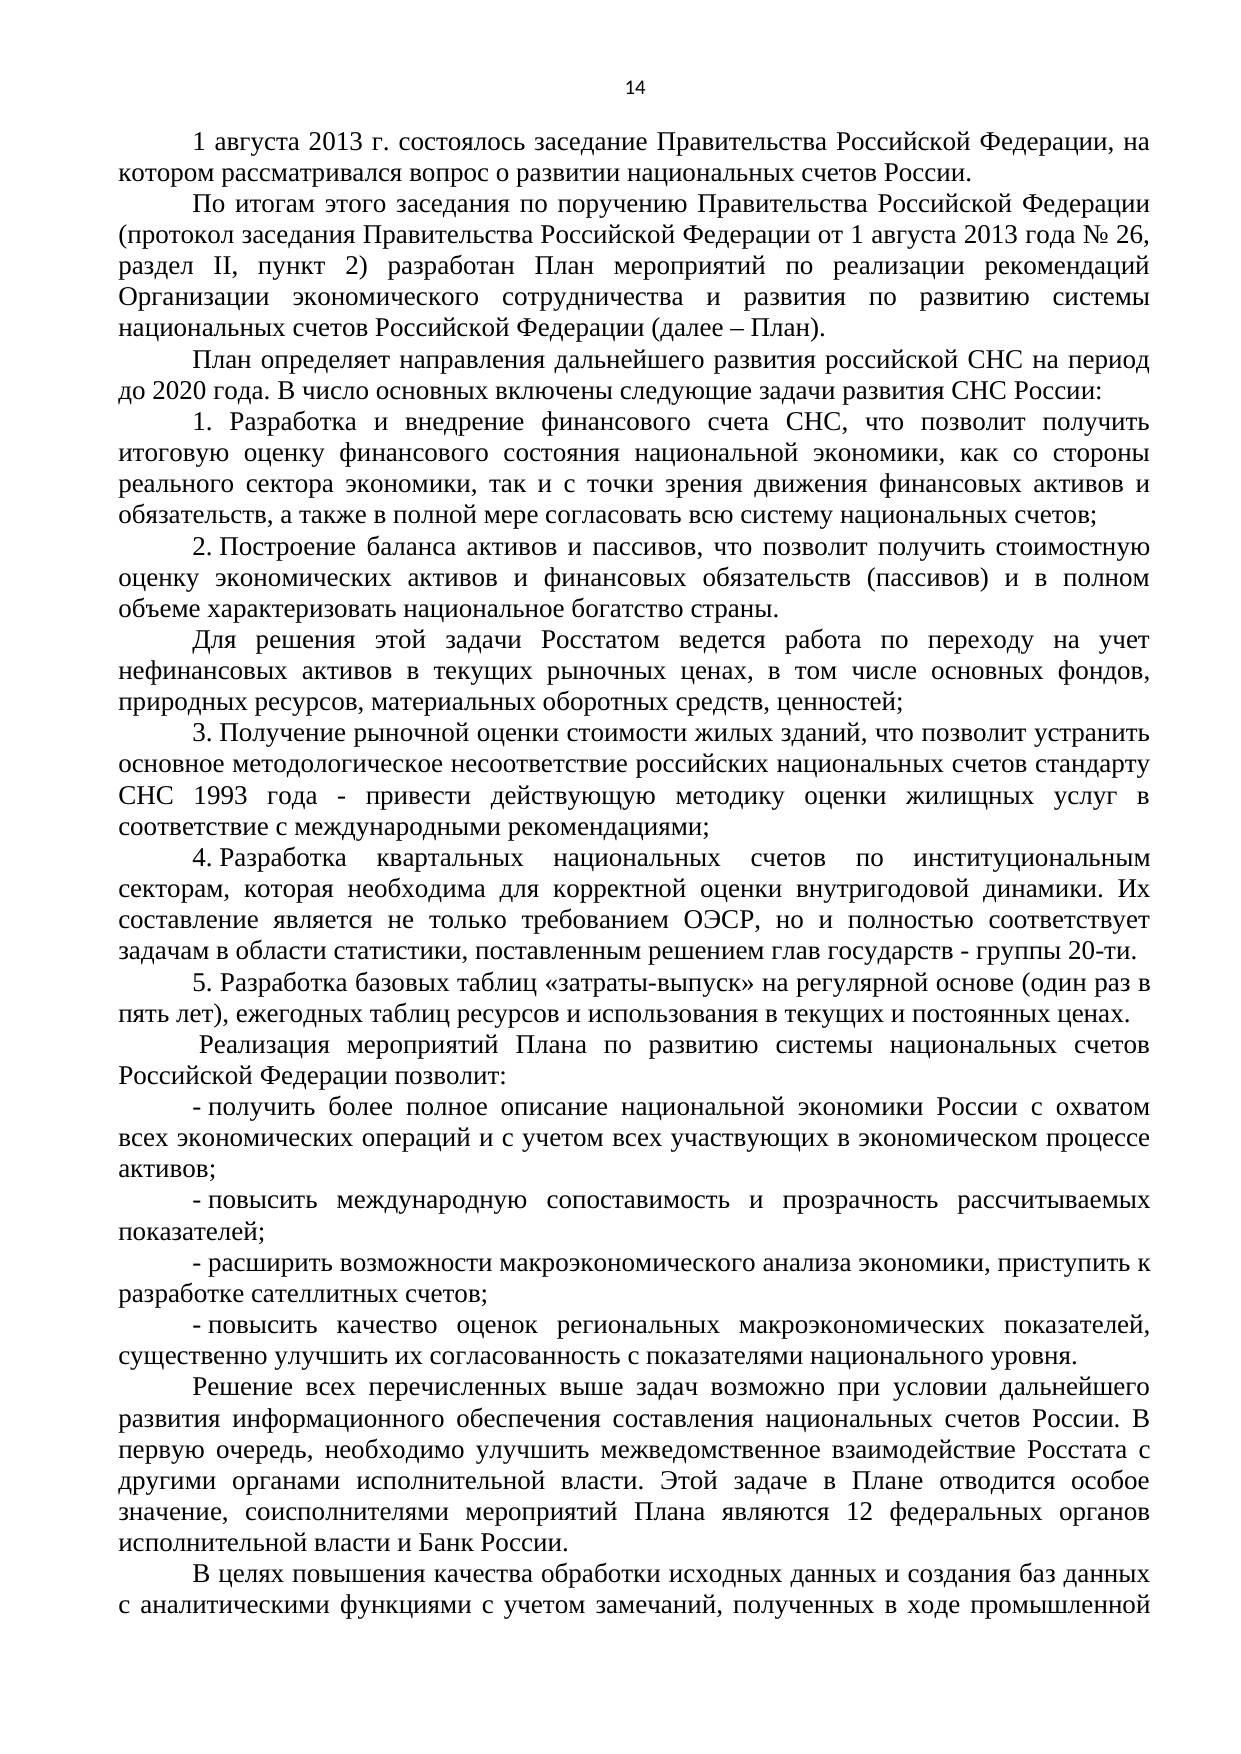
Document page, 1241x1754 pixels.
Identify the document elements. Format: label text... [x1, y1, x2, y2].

text Для решения этой задачи Росстатом ведется работа по переходу на учет нефинансовых активов в текущих рыночных ценах, в том числе основных фондов, природных ресурсов, материальных оборотных средств, ценностей; [118, 623, 1152, 716]
text 1 августа 2013 г. состоялось заседание Правительства Российской Федерации, на котором рассматривался вопрос о развитии национальных счетов России. [118, 125, 1152, 187]
text План определяет направления дальнейшего развития российской СНС на период до 2020 года. В число основных включены следующие задачи развития СНС России: [118, 343, 1152, 405]
text 1. Разработка и внедрение финансового счета СНС, что позволит получить итоговую оценку финансового состояния национальной экономики, как со стороны реального сектора экономики, так и с точки зрения движения финансовых активов и обязательств, а также в полной мере согласовать всю систему национальных счетов; [118, 405, 1152, 529]
text Реализация мероприятий Плана по развитию системы национальных счетов Российской Федерации позволит: [118, 1028, 1152, 1090]
text 2. Построение баланса активов и пассивов, что позволит получить стоимостную оценку экономических активов и финансовых обязательств (пассивов) и в полном объеме характеризовать национальное богатство страны. [118, 529, 1152, 623]
text - получить более полное описание национальной экономики России с охватом всех экономических операций и с учетом всех участвующих в экономическом процессе активов; [118, 1090, 1152, 1184]
text По итогам этого заседания по поручению Правительства Российской Федерации (протокол заседания Правительства Российской Федерации от 1 августа 2013 года № 26, раздел II, пункт 2) разработан План мероприятий по реализации рекомендаций Организации экономического сотрудничества и развития по развитию системы национальных счетов Российской Федерации (далее – План). [118, 187, 1152, 343]
text - повысить качество оценок региональных макроэкономических показателей, существенно улучшить их согласованность с показателями национального уровня. [118, 1308, 1152, 1371]
text - расширить возможности макроэкономического анализа экономики, приступить к разработке сателлитных счетов; [118, 1246, 1152, 1308]
text 5. Разработка базовых таблиц «затраты-выпуск» на регулярной основе (один раз в пять лет), ежегодных таблиц ресурсов и использования в текущих и постоянных ценах. [118, 966, 1152, 1028]
text Решение всех перечисленных выше задач возможно при условии дальнейшего развития информационного обеспечения составления национальных счетов России. В первую очередь, необходимо улучшить межведомственное взаимодействие Росстата с другими органами исполнительной власти. Этой задаче в Плане отводится особое значение, соисполнителями мероприятий Плана являются 12 федеральных органов исполнительной власти и Банк России. [118, 1371, 1152, 1557]
text 3. Получение рыночной оценки стоимости жилых зданий, что позволит устранить основное методологическое несоответствие российских национальных счетов стандарту СНС 1993 года - привести действующую методику оценки жилищных услуг в соответствие с международными рекомендациями; [118, 716, 1152, 841]
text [118, 1557, 1152, 1620]
text - повысить международную сопоставимость и прозрачность рассчитываемых показателей; [118, 1184, 1152, 1246]
text 4. Разработка квартальных национальных счетов по институциональным секторам, которая необходима для корректной оценки внутригодовой динамики. Их составление является не только требованием ОЭСР, но и полностью соответствует задачам в области статистики, поставленным решением глав государств - группы 20-ти. [118, 841, 1152, 966]
